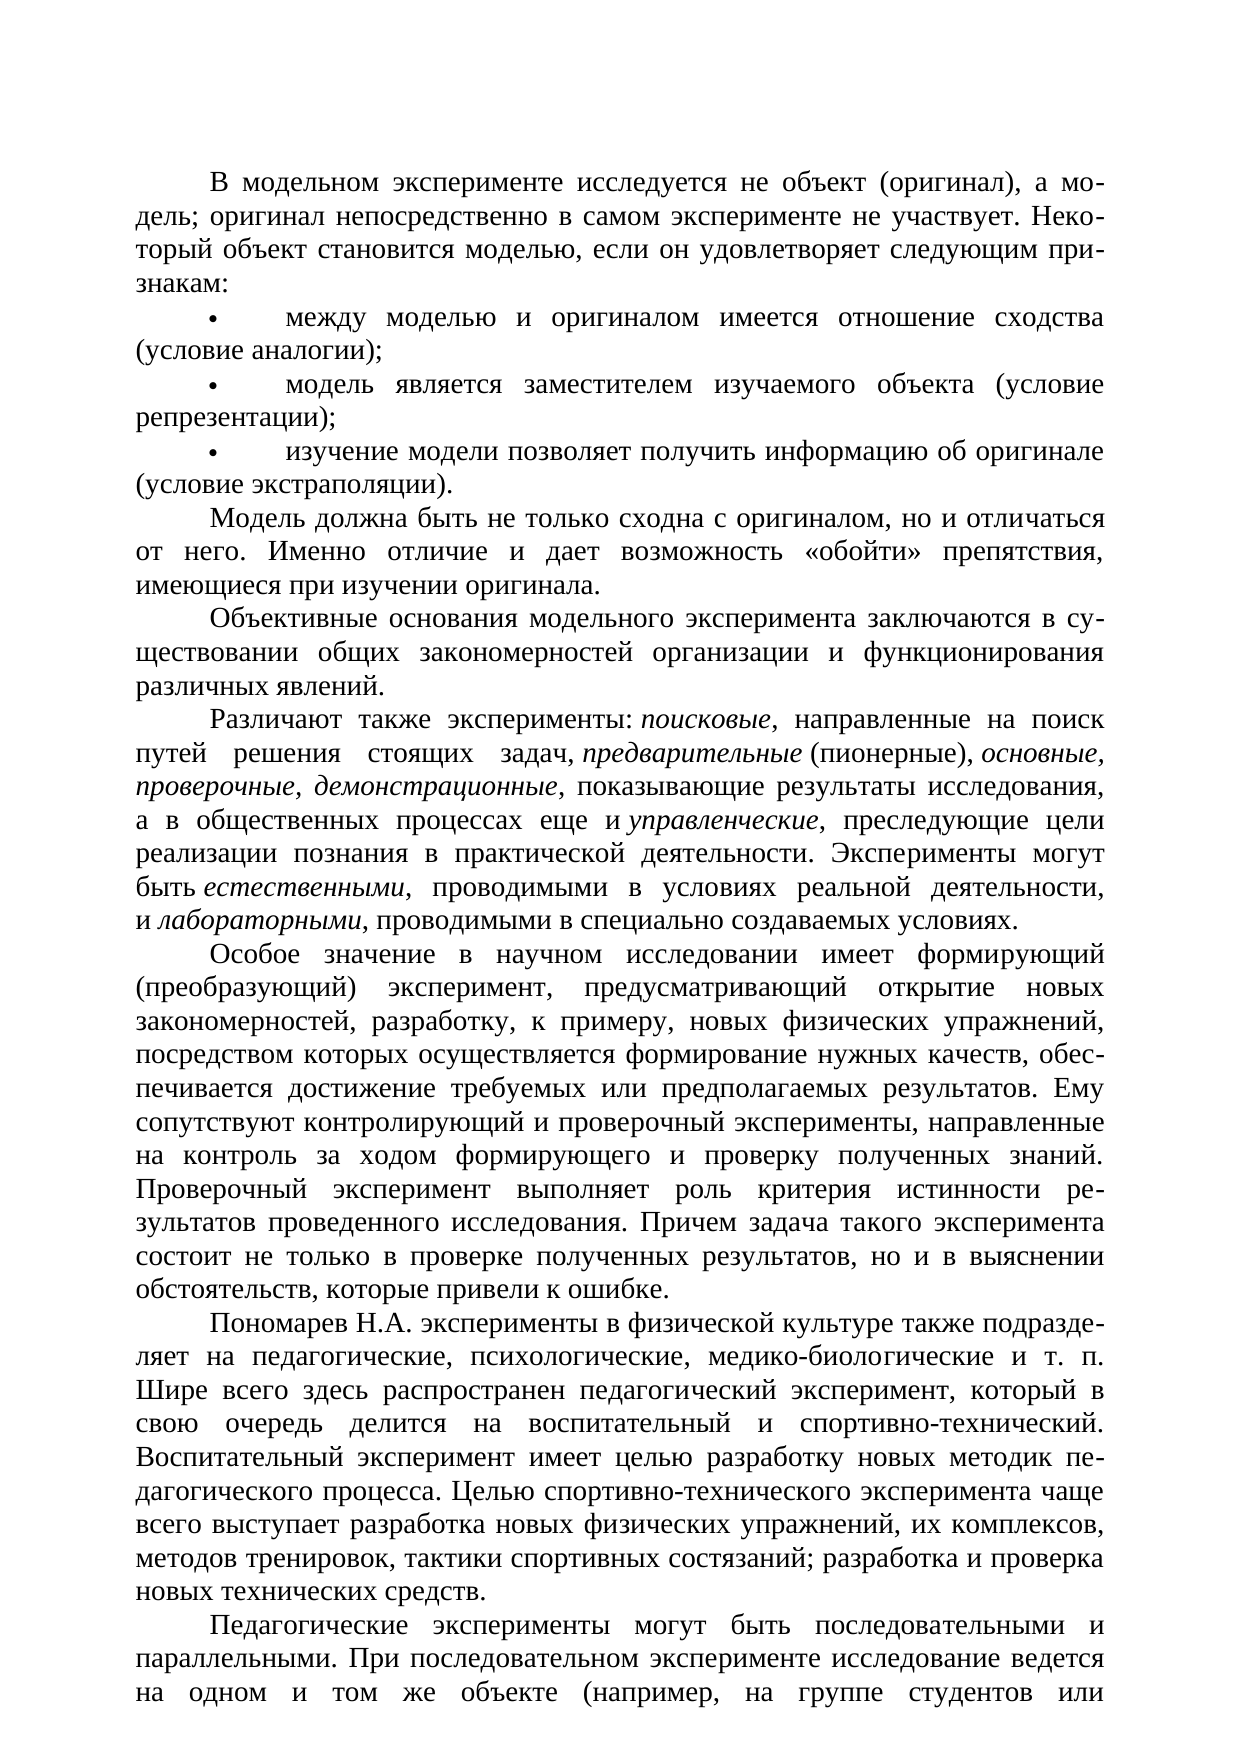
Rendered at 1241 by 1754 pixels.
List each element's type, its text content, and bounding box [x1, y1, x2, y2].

list модель является заместителем изучаемого объекта (условие репрезентации); [135, 366, 1105, 433]
text Объективные основания модельного эксперимента заключаются в существовании общих закономерностей организации и функционирования различных явлений. [135, 601, 1105, 701]
text Модель должна быть не только сходна с оригиналом, но и отличаться от него. Именно отличие и дает возможность «обойти» препятствия, имеющиеся при изучении оригинала. [135, 500, 1105, 601]
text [135, 1607, 1105, 1707]
text Различают также эксперименты: поисковые, направленные на поиск путей решения стоящих задач, предварительные (пионерные), основные, проверочные, демонстрационные, показывающие результаты исследования, а в общественных процессах еще и управленческие, преследующие цели реализации познания в практической деятельности. Эксперименты могут быть естественными, проводимыми в условиях реальной деятельности, и лабораторными, проводимыми в специально создаваемых условиях. [135, 701, 1105, 936]
list между моделью и оригиналом имеется отношение сходства (условие аналогии); [135, 299, 1105, 366]
text В модельном эксперименте исследуется не объект (оригинал), а модель; оригинал непосредственно в самом эксперименте не участвует. Некоторый объект становится моделью, если он удовлетворяет следующим признакам: [135, 164, 1105, 299]
list изучение модели позволяет получить информацию об оригинале (условие экстраполяции). [135, 433, 1105, 500]
text Пономарев Н.А. эксперименты в физической культуре также подразделяет на педагогические, психологические, медико-биологические и т. п. Шире всего здесь распространен педагогический эксперимент, который в свою очередь делится на воспитательный и спортивно-технический. Воспитательный эксперимент имеет целью разработку новых методик педагогического процесса. Целью спортивно-технического эксперимента чаще всего выступает разработка новых физических упражнений, их комплексов, методов тренировок, тактики спортивных состязаний; разработка и проверка новых технических средств. [135, 1305, 1105, 1607]
text Особое значение в научном исследовании имеет формирующий (преобразующий) эксперимент, предусматривающий открытие новых закономерностей, разработку, к примеру, новых физических упражнений, посредством которых осуществляется формирование нужных качеств, обеспечивается достижение требуемых или предполагаемых результатов. Ему сопутствуют контролирующий и проверочный эксперименты, направленные на контроль за ходом формирующего и проверку полученных знаний. Проверочный эксперимент выполняет роль критерия истинности результатов проведенного исследования. Причем задача такого эксперимента состоит не только в проверке полученных результатов, но и в выяснении обстоятельств, которые привели к ошибке. [135, 936, 1105, 1305]
